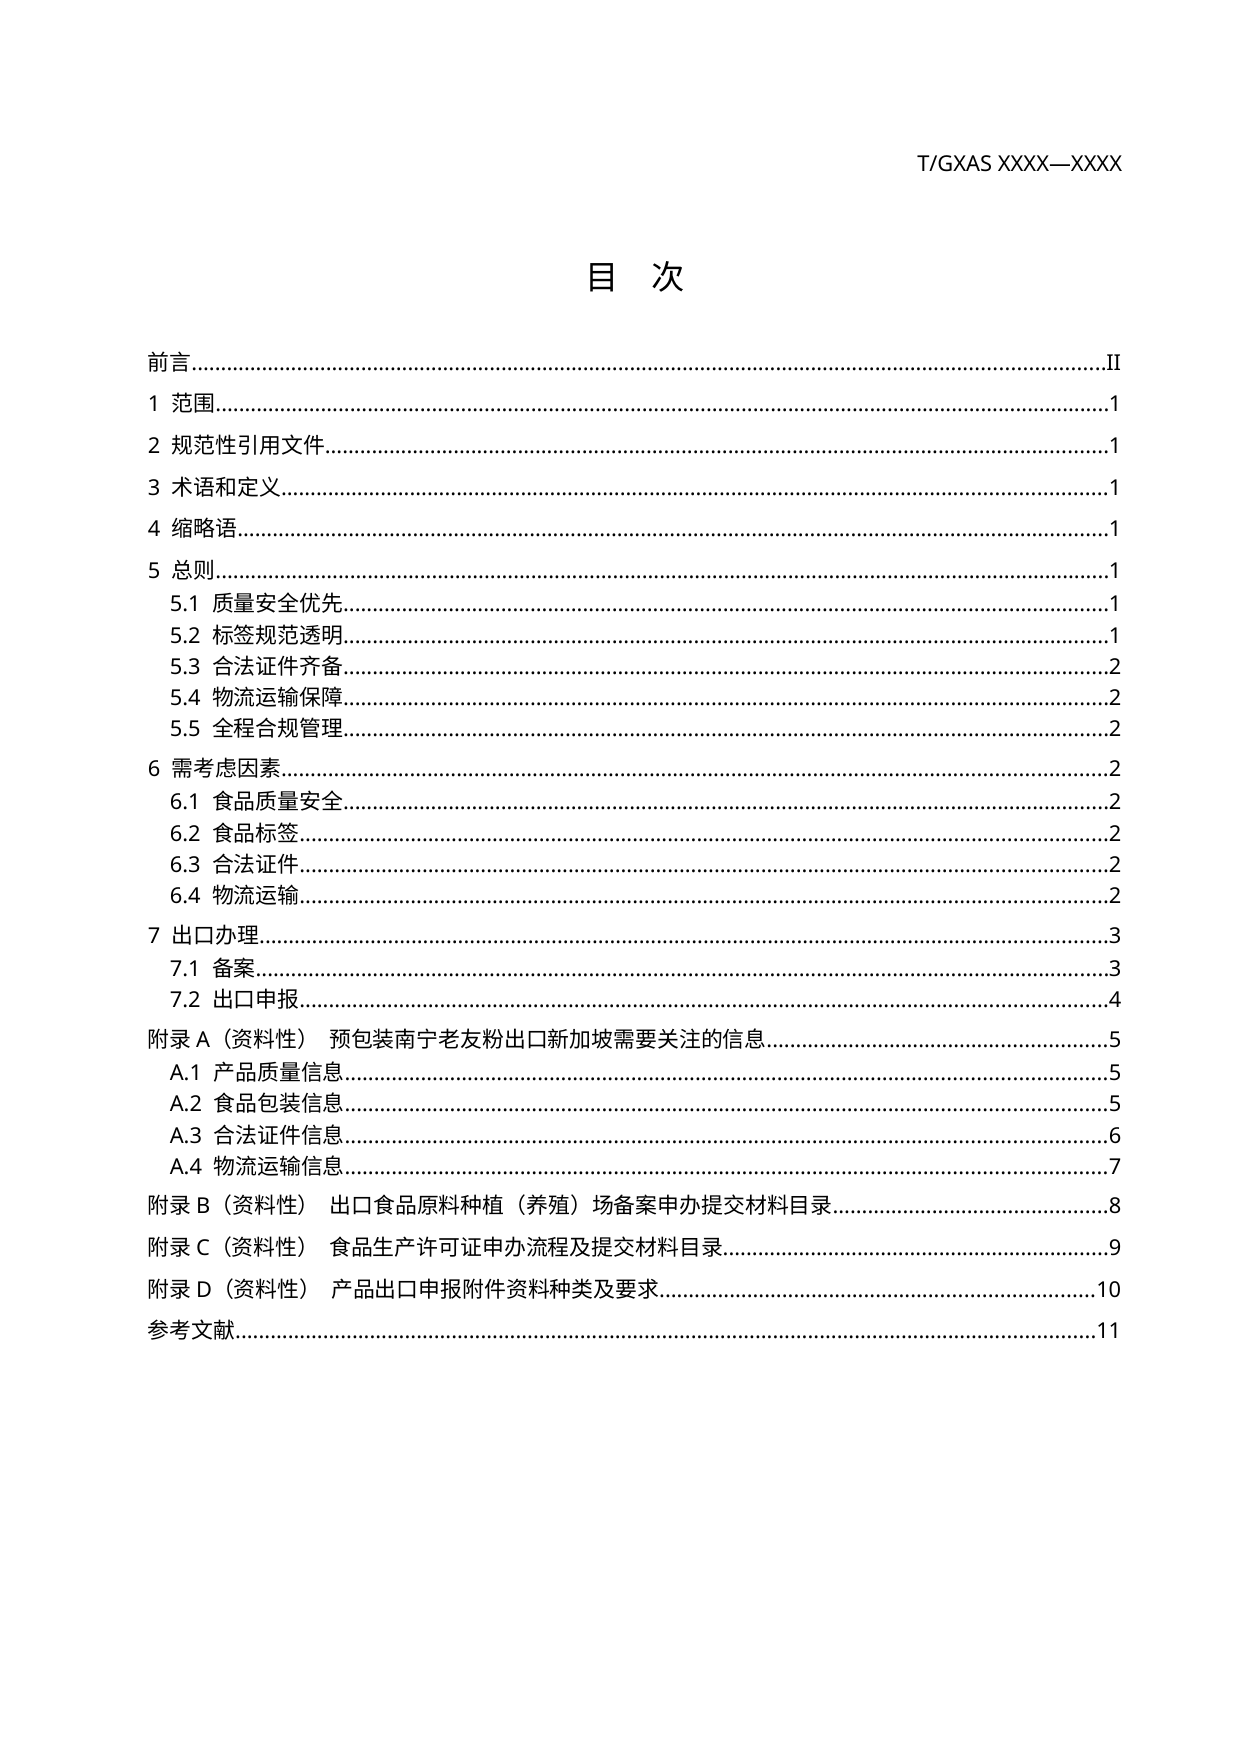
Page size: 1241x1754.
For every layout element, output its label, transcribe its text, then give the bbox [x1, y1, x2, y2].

text 6.3 合法证件 2 [169, 847, 1122, 878]
text 6.1 食品质量安全 2 [169, 785, 1122, 816]
text 5.2 标签规范透明 1 [169, 618, 1122, 649]
text 3 术语和定义 1 [148, 462, 1122, 503]
text 5.1 质量安全优先 1 [169, 587, 1122, 618]
text 目次 [148, 251, 1122, 299]
text 1 范围 1 [148, 378, 1122, 420]
text 附录A（资料性） 预包装南宁老友粉出口新加坡需要关注的信息 5 [148, 1014, 1122, 1056]
text 6.2 食品标签 2 [169, 816, 1122, 847]
text 附录D（资料性） 产品出口申报附件资料种类及要求 10 [148, 1264, 1122, 1306]
text 7.2 出口申报 4 [169, 983, 1122, 1014]
text 5.5 全程合规管理 2 [169, 712, 1122, 743]
text 4 缩略语 1 [148, 503, 1122, 545]
text A.4 物流运输信息 7 [169, 1149, 1122, 1181]
text A.3 合法证件信息 6 [169, 1118, 1122, 1149]
text 2 规范性引用文件 1 [148, 420, 1122, 462]
text 参考文献 11 [148, 1306, 1122, 1347]
text 前言 II [148, 337, 1122, 378]
text 7.1 备案 3 [169, 951, 1122, 983]
text 7 出口办理 3 [148, 910, 1122, 951]
text A.1 产品质量信息 5 [169, 1056, 1122, 1087]
text 6 需考虑因素 2 [148, 743, 1122, 785]
text 5.3 合法证件齐备 2 [169, 649, 1122, 681]
text 6.4 物流运输 2 [169, 878, 1122, 910]
text A.2 食品包装信息 5 [169, 1087, 1122, 1118]
text 附录B（资料性） 出口食品原料种植（养殖）场备案申办提交材料目录 8 [148, 1181, 1122, 1222]
text 附录C（资料性） 食品生产许可证申办流程及提交材料目录 9 [148, 1222, 1122, 1264]
text 5 总则 1 [148, 545, 1122, 587]
text 5.4 物流运输保障 2 [169, 681, 1122, 712]
